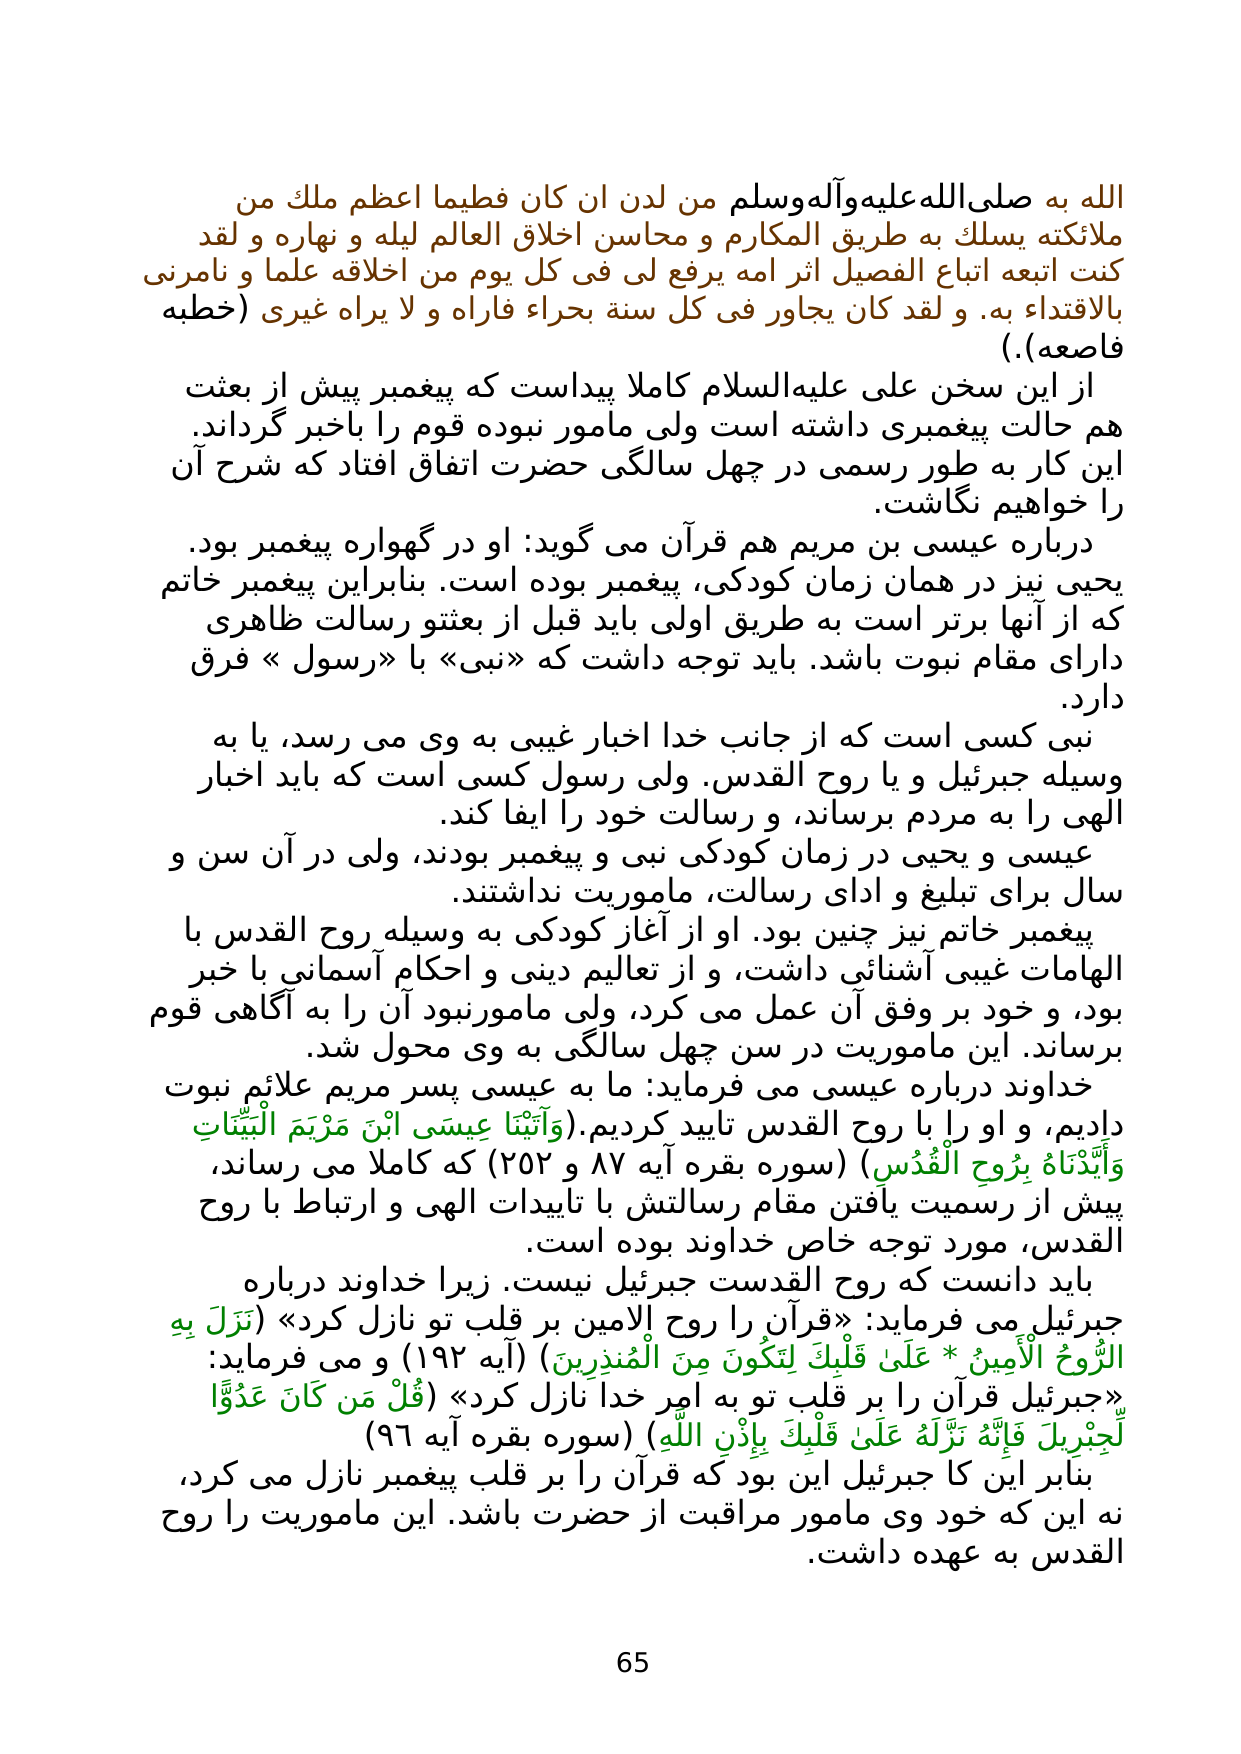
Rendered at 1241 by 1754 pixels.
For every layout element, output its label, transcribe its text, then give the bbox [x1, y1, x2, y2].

text عيسی و يحيی در زمان كودكی نبی و پيغمبر بودند، ولی در آن سن و سال برای تبليغ و ادای رسالت، ماموريت نداشتند. [141, 833, 1125, 910]
text از اين سخن علی عليه‌السلام كاملا پيداست كه پيغمبر پيش از بعثت هم حالت پيغمبری داشته است ولی مامور نبوده قوم را باخبر گرداند. اين كار به طور رسمی در چهل سالگی حضرت اتفاق افتاد كه شرح آن را خواهيم نگاشت. [141, 366, 1125, 522]
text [141, 177, 1125, 366]
text پيغمبر خاتم نيز چنين بود. او از آغاز كودكی به وسيله روح القدس با الهامات غيبی آشنائی داشت، و از تعاليم دينی و احكام آسمانی با خبر بود، و خود بر وفق آن عمل می كرد، ولی مامورنبود آن را به آگاهی قوم برساند. اين ماموريت در سن چهل سالگی به وی محول شد. [141, 910, 1125, 1066]
text درباره عيسی بن مريم هم قرآن می گويد: او در گهواره پيغمبر بود. يحيی نيز در همان زمان كودكی، پيغمبر بوده است. بنابراين پيغمبر خاتم كه از آنها برتر است به طريق اولی بايد قبل از بعثتو رسالت ظاهری دارای مقام نبوت باشد. بايد توجه داشت كه «نبی» با «رسول » فرق دارد. [141, 522, 1125, 716]
text نبی كسی است كه از جانب خدا اخبار غيبی به وی می رسد، يا به وسيله جبرئيل و يا روح القدس. ولی رسول كسی است كه بايد اخبار الهی را به مردم برساند، و رسالت خود را ايفا كند. [141, 716, 1125, 833]
text بنابر اين كا جبرئيل اين بود كه قرآن را بر قلب پيغمبر نازل می كرد، نه اين كه خود وی مامور مراقبت از حضرت باشد. اين ماموريت را روح القدس به عهده داشت. [141, 1454, 1125, 1571]
text خداوند درباره عيسی می فرمايد: ما به عيسی پسر مريم علائم نبوت داديم، و او را با روح القدس تاييد كرديم.(وَآتَيْنَا عِيسَی ابْنَ مَرْيَمَ الْبَيِّنَاتِ وَأَيَّدْنَاهُ بِرُوحِ الْقُدُسِ) (سوره بقره آيه ٨٧ و ٢٥٢) كه كاملا می رساند، پيش از رسميت يافتن مقام رسالتش با تاييدات الهی و ارتباط با روح القدس، مورد توجه خاص خداوند بوده است. [141, 1066, 1125, 1260]
text بايد دانست كه روح القدست جبرئيل نيست. زيرا خداوند درباره جبرئيل می فرمايد: «قرآن را روح الامين بر قلب تو نازل كرد» (نَزَلَ بِهِ الرُّوحُ الْأَمِينُ * عَلَیٰ قَلْبِكَ لِتَكُونَ مِنَ الْمُنذِرِينَ) (آيه ١٩٢) و می فرمايد: «جبرئيل قرآن را بر قلب تو به امر خدا نازل كرد» (قُلْ مَن كَانَ عَدُوًّا لِّجِبْرِيلَ فَإِنَّهُ نَزَّلَهُ عَلَیٰ قَلْبِكَ بِإِذْنِ اللَّهِ) (سوره بقره آيه ٩٦) [141, 1260, 1125, 1454]
